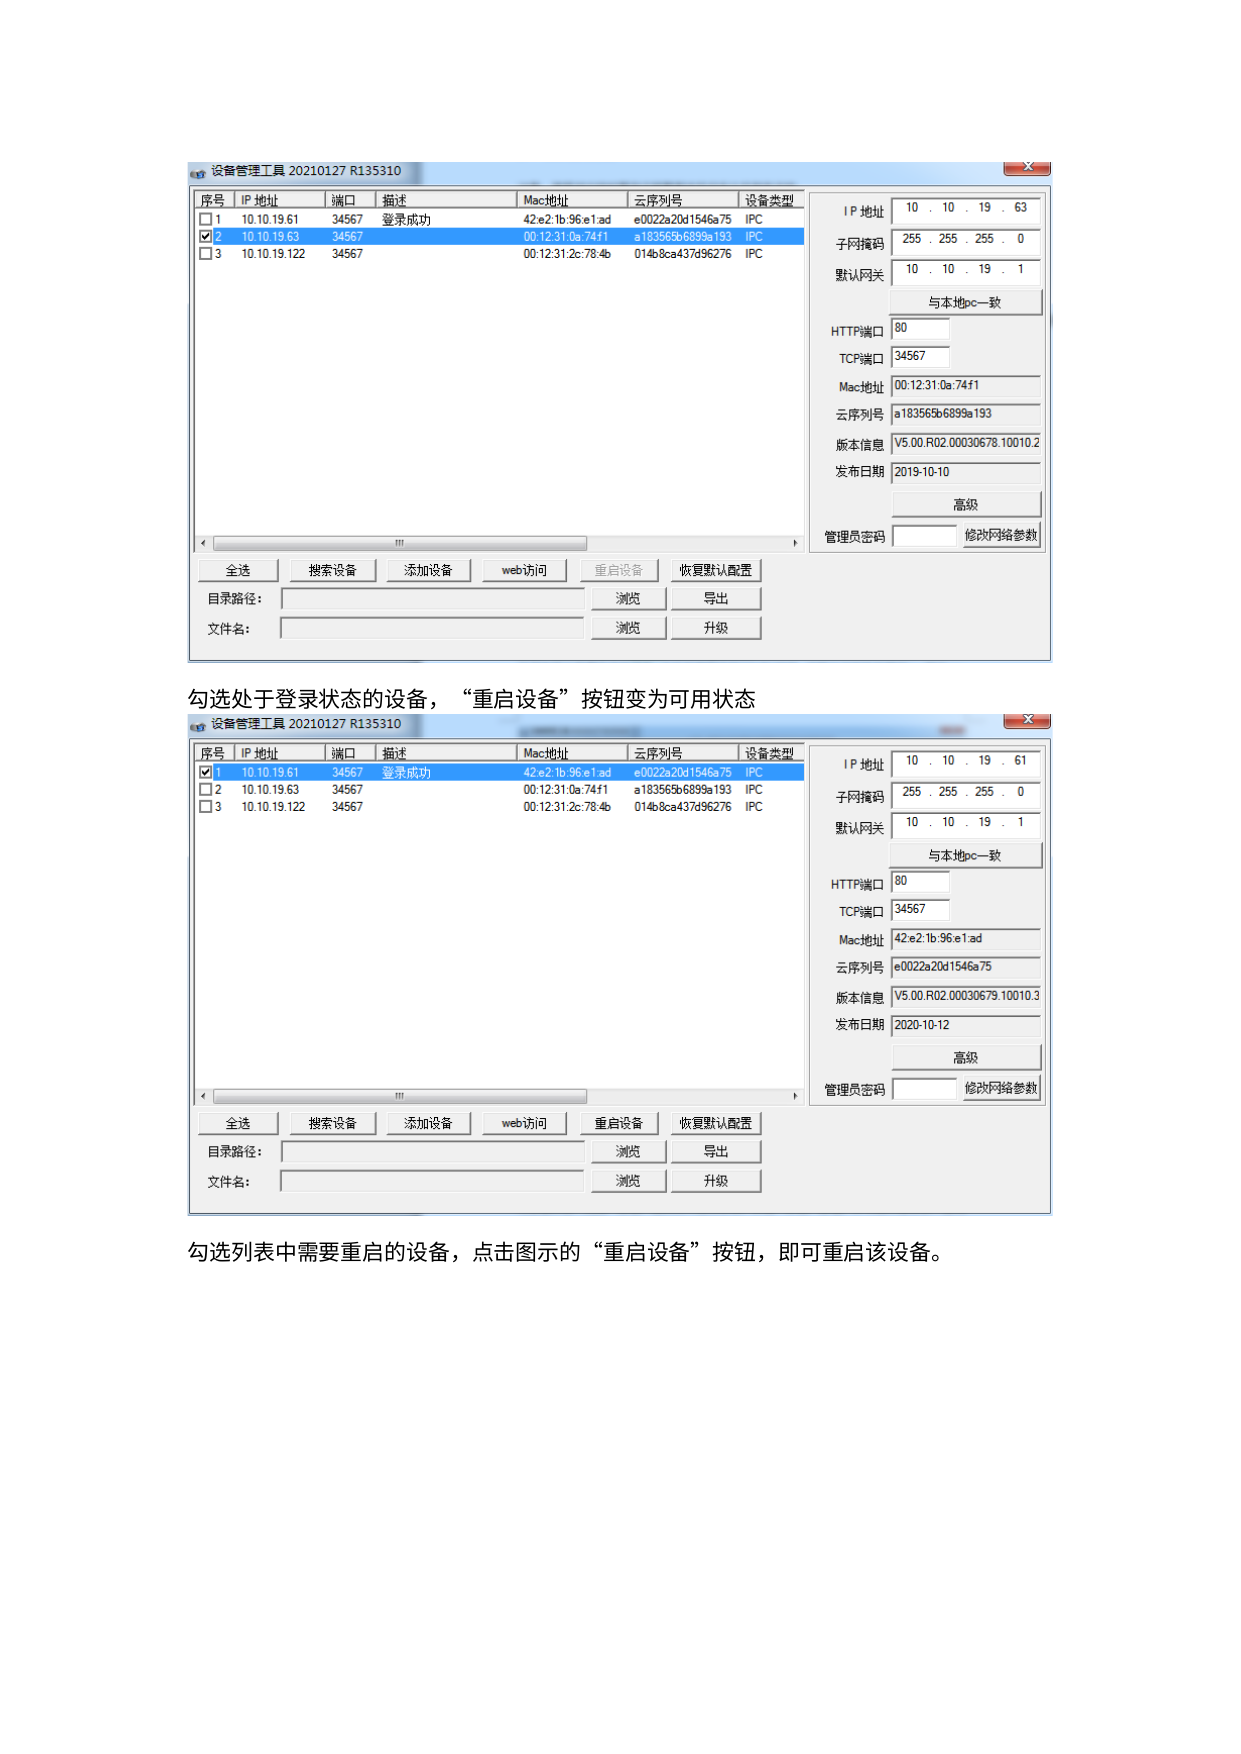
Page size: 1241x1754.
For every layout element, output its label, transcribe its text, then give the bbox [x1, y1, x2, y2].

text 勾选列表中需要重启的设备，点击图示的“重启设备”按钮，即可重启该设备。 [187, 1234, 1053, 1267]
text 勾选处于登录状态的设备，“重启设备”按钮变为可用状态 [187, 682, 1053, 714]
picture [187, 162, 1053, 663]
picture [187, 714, 1053, 1216]
